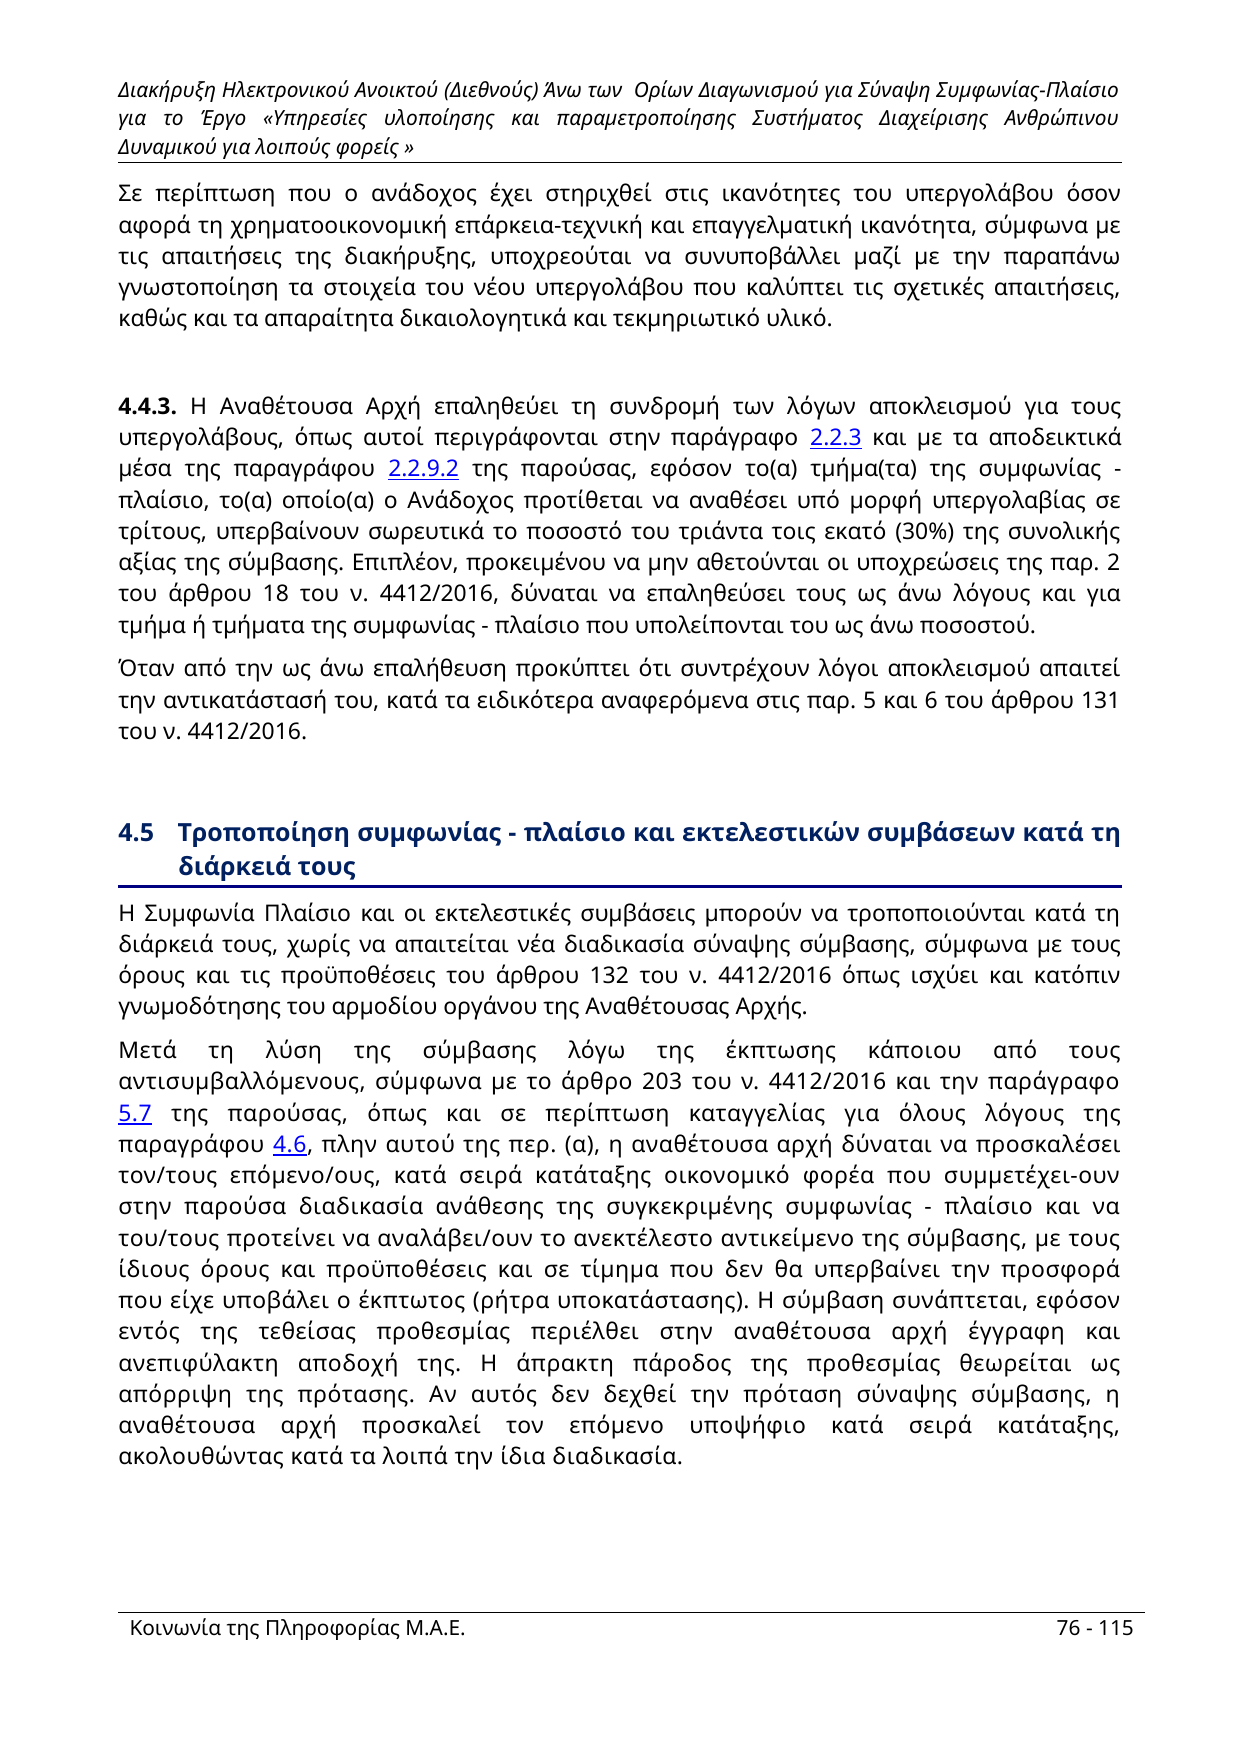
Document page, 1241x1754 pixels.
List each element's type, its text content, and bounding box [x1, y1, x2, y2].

text Μετά τη λύση της σύμβασης λόγω της έκπτωσης κάποιου από τους αντισυμβαλλόμενους, σύμφωνα με το άρθρο 203 του ν. 4412/2016 και την παράγραφο 5.7 της παρούσας, όπως και σε περίπτωση καταγγελίας για όλους λόγους της παραγράφου 4.6, πλην αυτού της περ. (α), η αναθέτουσα αρχή δύναται να προσκαλέσει τον/τους επόμενο/ους, κατά σειρά κατάταξης οικονομικό φορέα που συμμετέχει-ουν στην παρούσα διαδικασία ανάθεσης της συγκεκριμένης συμφωνίας - πλαίσιο και να του/τους προτείνει να αναλάβει/ουν το ανεκτέλεστο αντικείμενο της σύμβασης, με τους ίδιους όρους και προϋποθέσεις και σε τίμημα που δεν θα υπερβαίνει την προσφορά που είχε υποβάλει ο έκπτωτος (ρήτρα υποκατάστασης). Η σύμβαση συνάπτεται, εφόσον εντός της τεθείσας προθεσμίας περιέλθει στην αναθέτουσα αρχή έγγραφη και ανεπιφύλακτη αποδοχή της. Η άπρακτη πάροδος της προθεσμίας θεωρείται ως απόρριψη της πρότασης. Αν αυτός δεν δεχθεί την πρόταση σύναψης σύμβασης, η αναθέτουσα αρχή προσκαλεί τον επόμενο υποψήφιο κατά σειρά κατάταξης, ακολουθώντας κατά τα λοιπά την ίδια διαδικασία. [118, 1034, 1122, 1471]
text Όταν από την ως άνω επαλήθευση προκύπτει ότι συντρέχουν λόγοι αποκλεισμού απαιτεί την αντικατάστασή του, κατά τα ειδικότερα αναφερόμενα στις παρ. 5 και 6 του άρθρου 131 του ν. 4412/2016. [118, 652, 1122, 746]
text Η Συμφωνία Πλαίσιο και οι εκτελεστικές συμβάσεις μπορούν να τροποποιούνται κατά τη διάρκειά τους, χωρίς να απαιτείται νέα διαδικασία σύναψης σύμβασης, σύμφωνα με τους όρους και τις προϋποθέσεις του άρθρου 132 του ν. 4412/2016 όπως ισχύει και κατόπιν γνωμοδότησης του αρμοδίου οργάνου της Αναθέτουσας Αρχής. [118, 896, 1122, 1021]
subtitle Τροποποίηση συμφωνίας - πλαίσιο και εκτελεστικών συμβάσεων κατά τη διάρκειά τους [118, 815, 1122, 885]
text Σε περίπτωση που ο ανάδοχος έχει στηριχθεί στις ικανότητες του υπεργολάβου όσον αφορά τη χρηματοοικονομική επάρκεια-τεχνική και επαγγελματική ικανότητα, σύμφωνα με τις απαιτήσεις της διακήρυξης, υποχρεούται να συνυποβάλλει μαζί με την παραπάνω γνωστοποίηση τα στοιχεία του νέου υπεργολάβου που καλύπτει τις σχετικές απαιτήσεις, καθώς και τα απαραίτητα δικαιολογητικά και τεκμηριωτικό υλικό. [118, 177, 1122, 333]
text 4.4.3. Η Αναθέτουσα Αρχή επαληθεύει τη συνδρομή των λόγων αποκλεισμού για τους υπεργολάβους, όπως αυτοί περιγράφονται στην παράγραφο ‎2.2.3 και με τα αποδεικτικά μέσα της παραγράφου 2.2.9.2 της παρούσας, εφόσον το(α) τμήμα(τα) της συμφωνίας - πλαίσιο, το(α) οποίο(α) ο Ανάδοχος προτίθεται να αναθέσει υπό μορφή υπεργολαβίας σε τρίτους, υπερβαίνουν σωρευτικά το ποσοστό του τριάντα τοις εκατό (30%) της συνολικής αξίας της σύμβασης. Επιπλέον, προκειμένου να μην αθετούνται οι υποχρεώσεις της παρ. 2 του άρθρου 18 του ν. 4412/2016, δύναται να επαληθεύσει τους ως άνω λόγους και για τμήμα ή τμήματα της συμφωνίας - πλαίσιο που υπολείπονται του ως άνω ποσοστού. [118, 390, 1122, 640]
